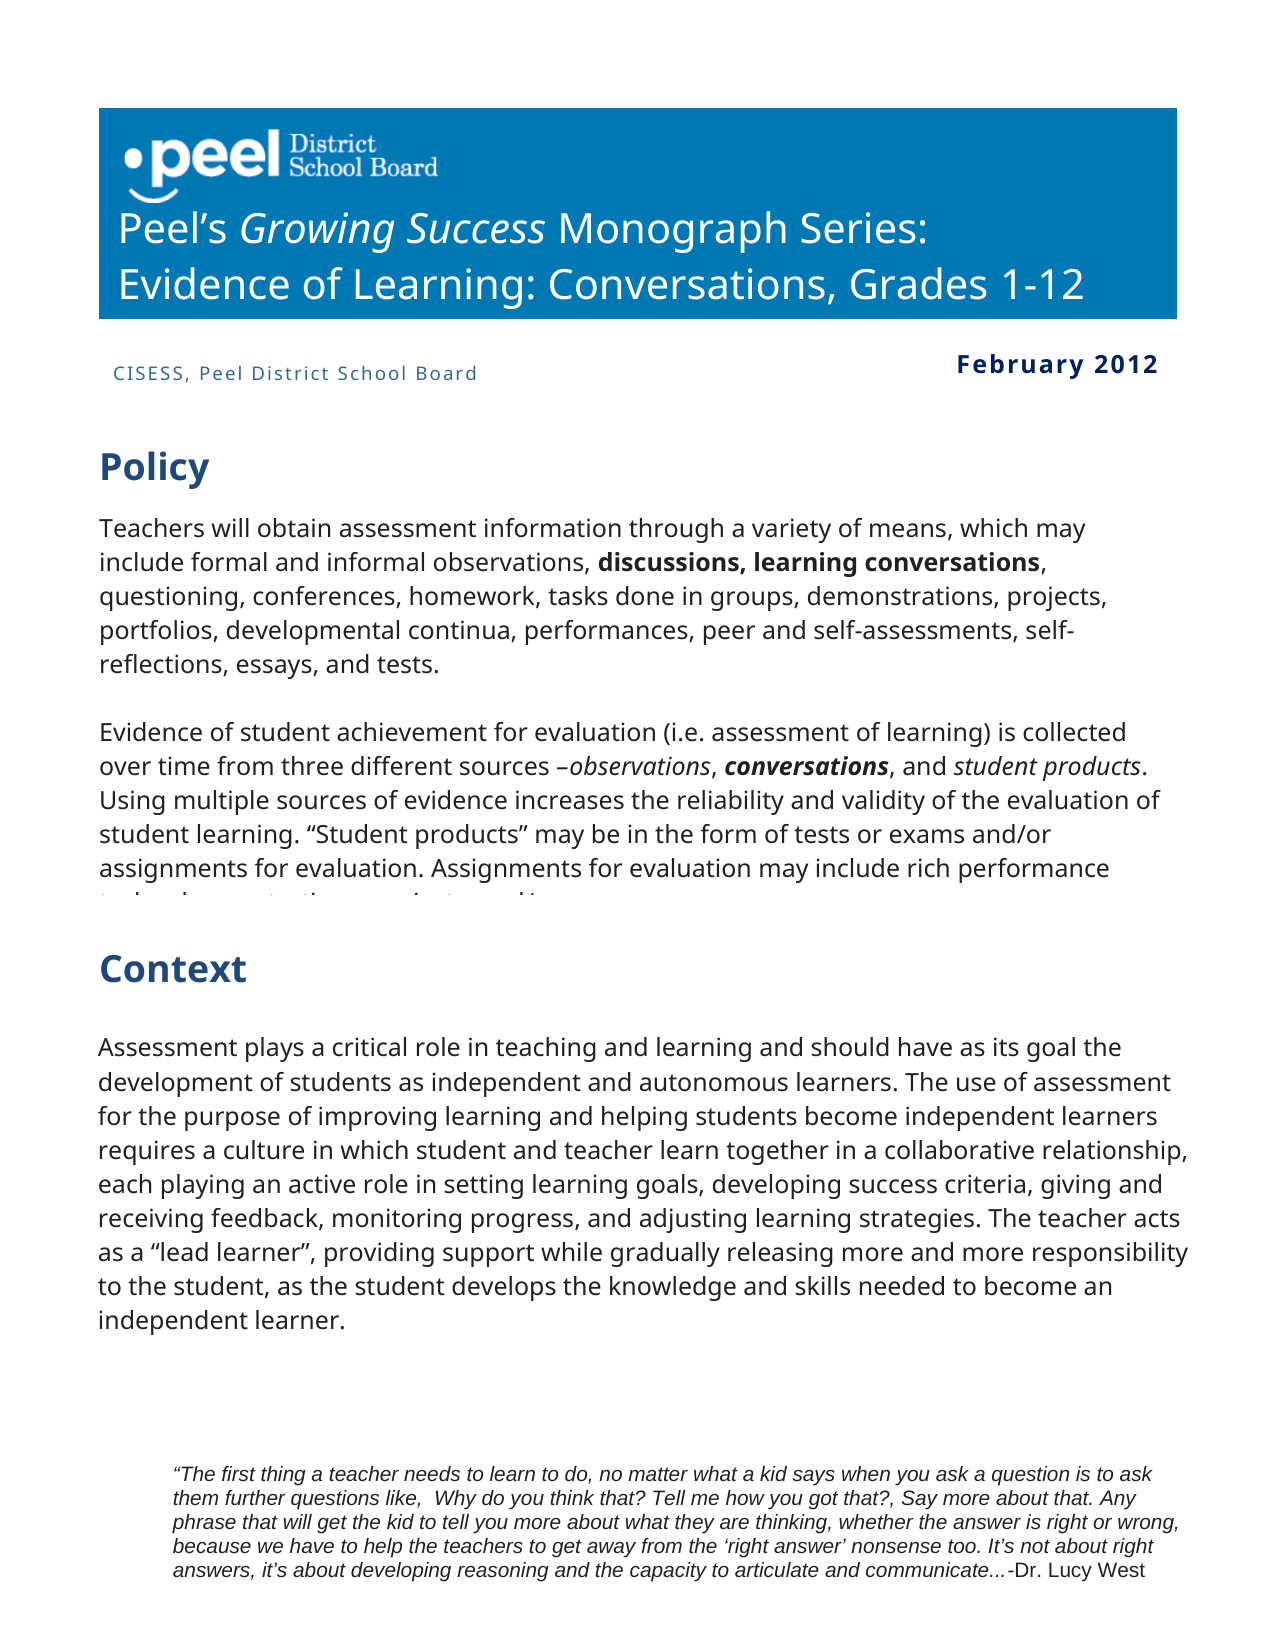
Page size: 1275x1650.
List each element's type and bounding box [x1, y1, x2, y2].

picture [128, 188, 179, 203]
picture [268, 129, 279, 176]
picture [290, 134, 377, 152]
picture [152, 139, 265, 187]
picture [369, 156, 438, 176]
picture [125, 148, 143, 168]
picture [289, 156, 362, 176]
